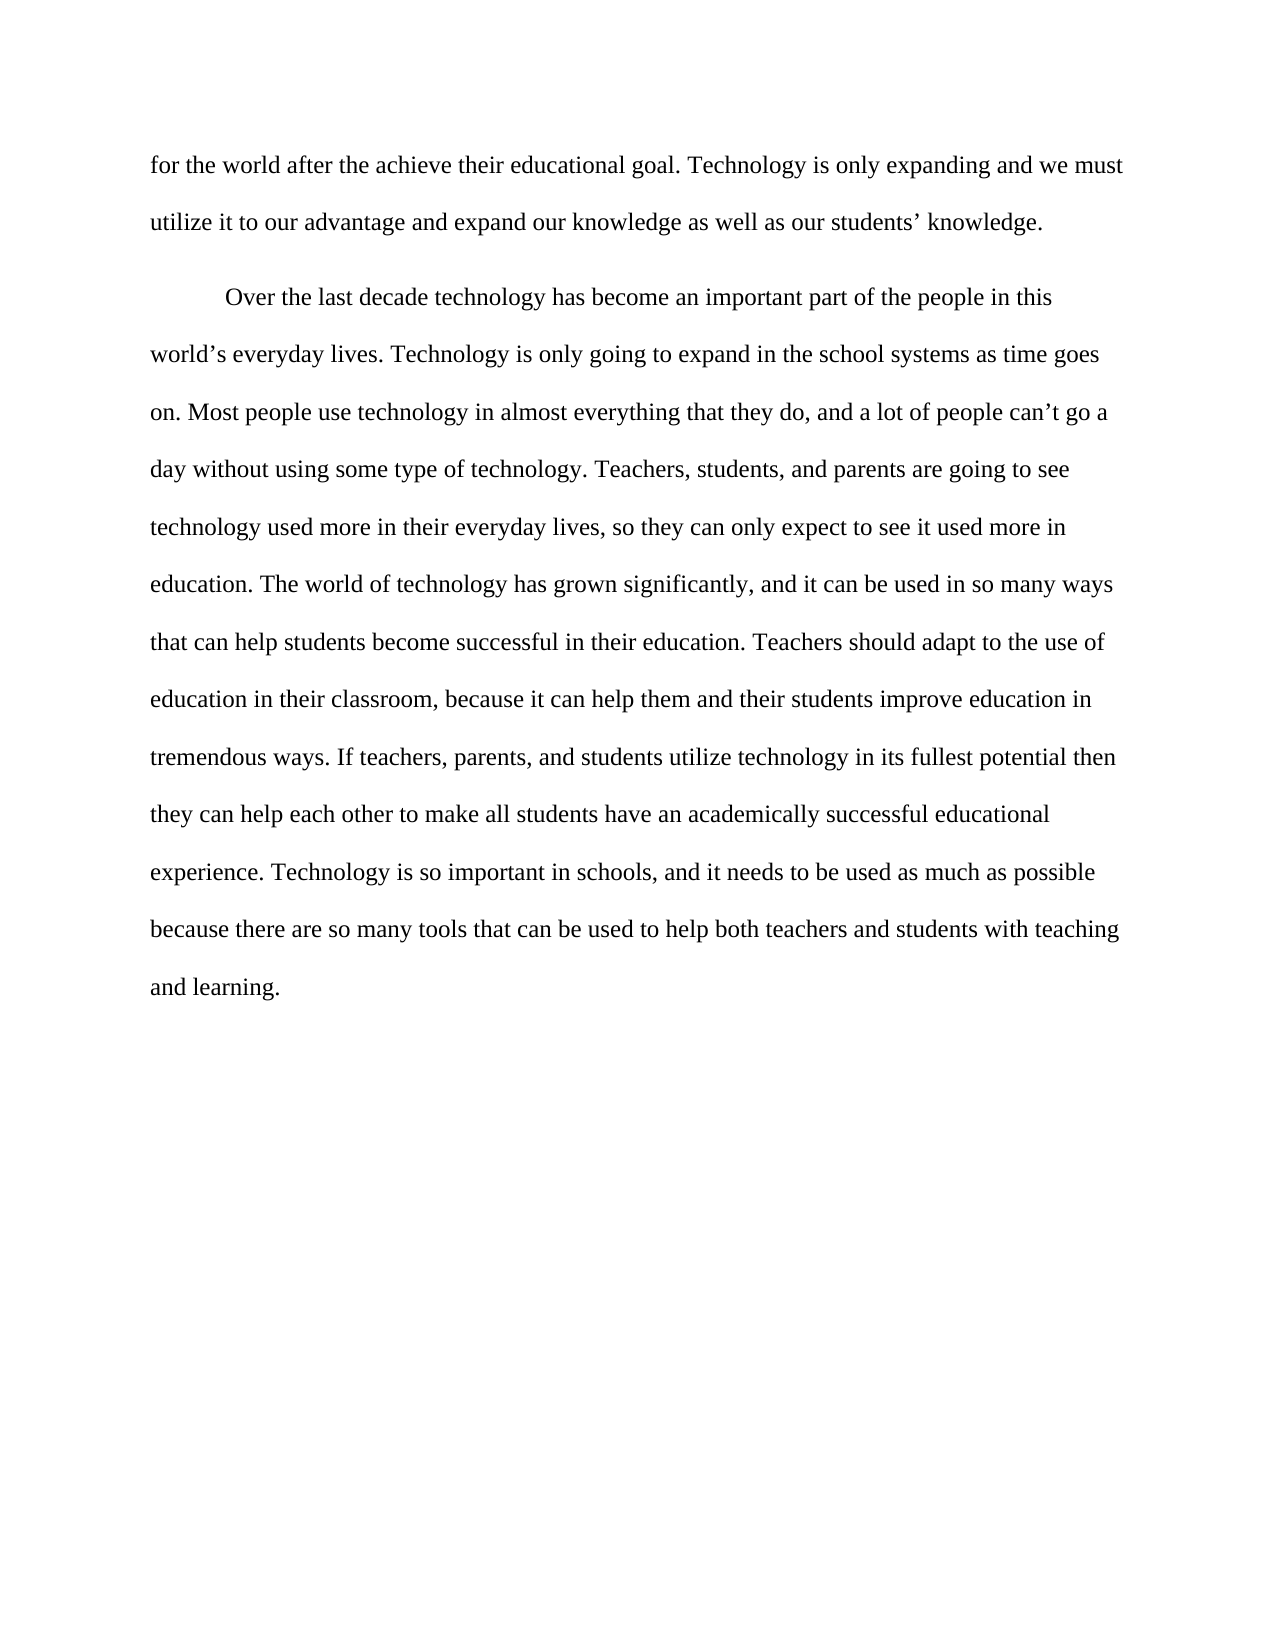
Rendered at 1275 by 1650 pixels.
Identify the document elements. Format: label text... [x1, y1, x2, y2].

text Over the last decade technology has become an important part of the people in this world’s everyday lives. Technology is only going to expand in the school systems as time goes on. Most people use technology in almost everything that they do, and a lot of people can’t go a day without using some type of technology. Teachers, students, and parents are going to see technology used more in their everyday lives, so they can only expect to see it used more in education. The world of technology has grown significantly, and it can be used in so many ways that can help students become successful in their education. Teachers should adapt to the use of education in their classroom, because it can help them and their students improve education in tremendous ways. If teachers, parents, and students utilize technology in its fullest potential then they can help each other to make all students have an academically successful educational experience. Technology is so important in schools, and it needs to be used as much as possible because there are so many tools that can be used to help both teachers and students with teaching and learning. [150, 282, 1125, 1000]
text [150, 150, 1125, 236]
